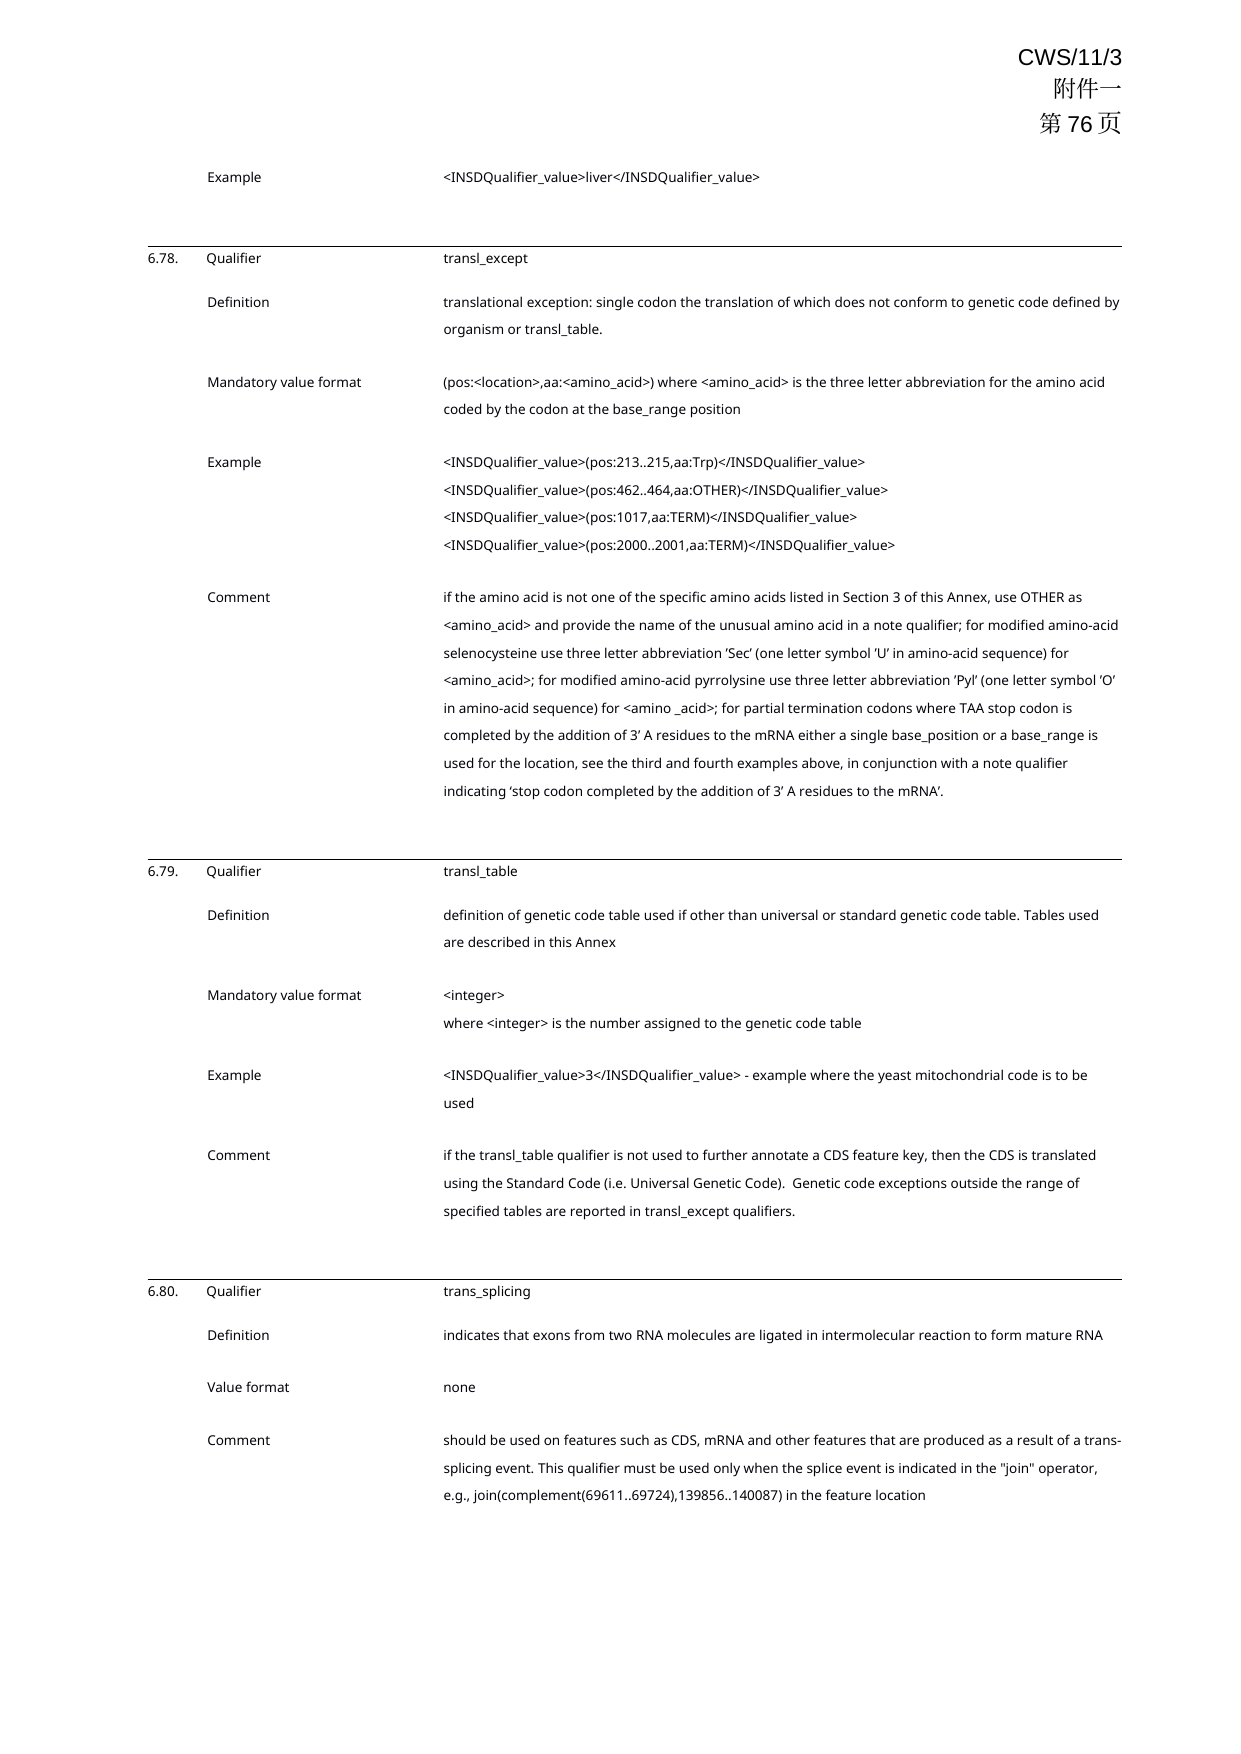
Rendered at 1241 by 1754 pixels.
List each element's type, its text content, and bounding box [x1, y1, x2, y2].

text Comment should be used on features such as CDS, mRNA and other features that are produced as a result of a trans-splicing event. This qualifier must be used only when the splice event is indicated in the "join" operator, e.g., join(complement(69611..69724),139856..140087) in the feature location [207, 1431, 1122, 1504]
text Qualifier transl_except [148, 247, 1122, 267]
text Example <INSDQualifier_value>liver</INSDQualifier_value> [207, 168, 1122, 187]
text <INSDQualifier_value>(pos:462..464,aa:OTHER)</INSDQualifier_value> [443, 481, 1122, 499]
text Mandatory value format <integer> where <integer> is the number assigned to the genetic code table [207, 986, 1122, 1032]
text Example <INSDQualifier_value>3</INSDQualifier_value> - example where the yeast mitochondrial code is to be used [207, 1066, 1122, 1112]
text Definition definition of genetic code table used if other than universal or standard genetic code table. Tables used are described in this Annex [207, 906, 1122, 952]
text Mandatory value format (pos:<location>,aa:<amino_acid>) where <amino_acid> is the three letter abbreviation for the amino acid coded by the codon at the base_range position [207, 373, 1122, 419]
text <INSDQualifier_value>(pos:1017,aa:TERM)</INSDQualifier_value> [443, 508, 1122, 527]
text Definition translational exception: single codon the translation of which does not conform to genetic code defined by organism or transl_table. [207, 292, 1122, 338]
text <INSDQualifier_value>(pos:2000..2001,aa:TERM)</INSDQualifier_value> [443, 536, 1122, 554]
text Comment if the transl_table qualifier is not used to further annotate a CDS feature key, then the CDS is translated using the Standard Code (i.e. Universal Genetic Code). Genetic code exceptions outside the range of specified tables are reported in transl_except qualifiers. [207, 1146, 1122, 1220]
text Definition indicates that exons from two RNA molecules are ligated in intermolecular reaction to form mature RNA [207, 1326, 1122, 1344]
text Value format none [207, 1378, 1122, 1397]
text Qualifier trans_splicing [148, 1280, 1122, 1301]
text Qualifier transl_table [148, 860, 1122, 881]
text Example <INSDQualifier_value>(pos:213..215,aa:Trp)</INSDQualifier_value> [207, 453, 1122, 471]
text Comment if the amino acid is not one of the specific amino acids listed in Section 3 of this Annex, use OTHER as <amino_acid> and provide the name of the unusual amino acid in a note qualifier; for modified amino-acid selenocysteine use three letter abbreviation ’Sec’ (one letter symbol ’U’ in amino-acid sequence) for <amino_acid>; for modified amino-acid pyrrolysine use three letter abbreviation ’Pyl’ (one letter symbol ’O’ in amino-acid sequence) for <amino _acid>; for partial termination codons where TAA stop codon is completed by the addition of 3’ A residues to the mRNA either a single base_position or a base_range is used for the location, see the third and fourth examples above, in conjunction with a note qualifier indicating ‘stop codon completed by the addition of 3’ A residues to the mRNA’. [207, 588, 1122, 800]
